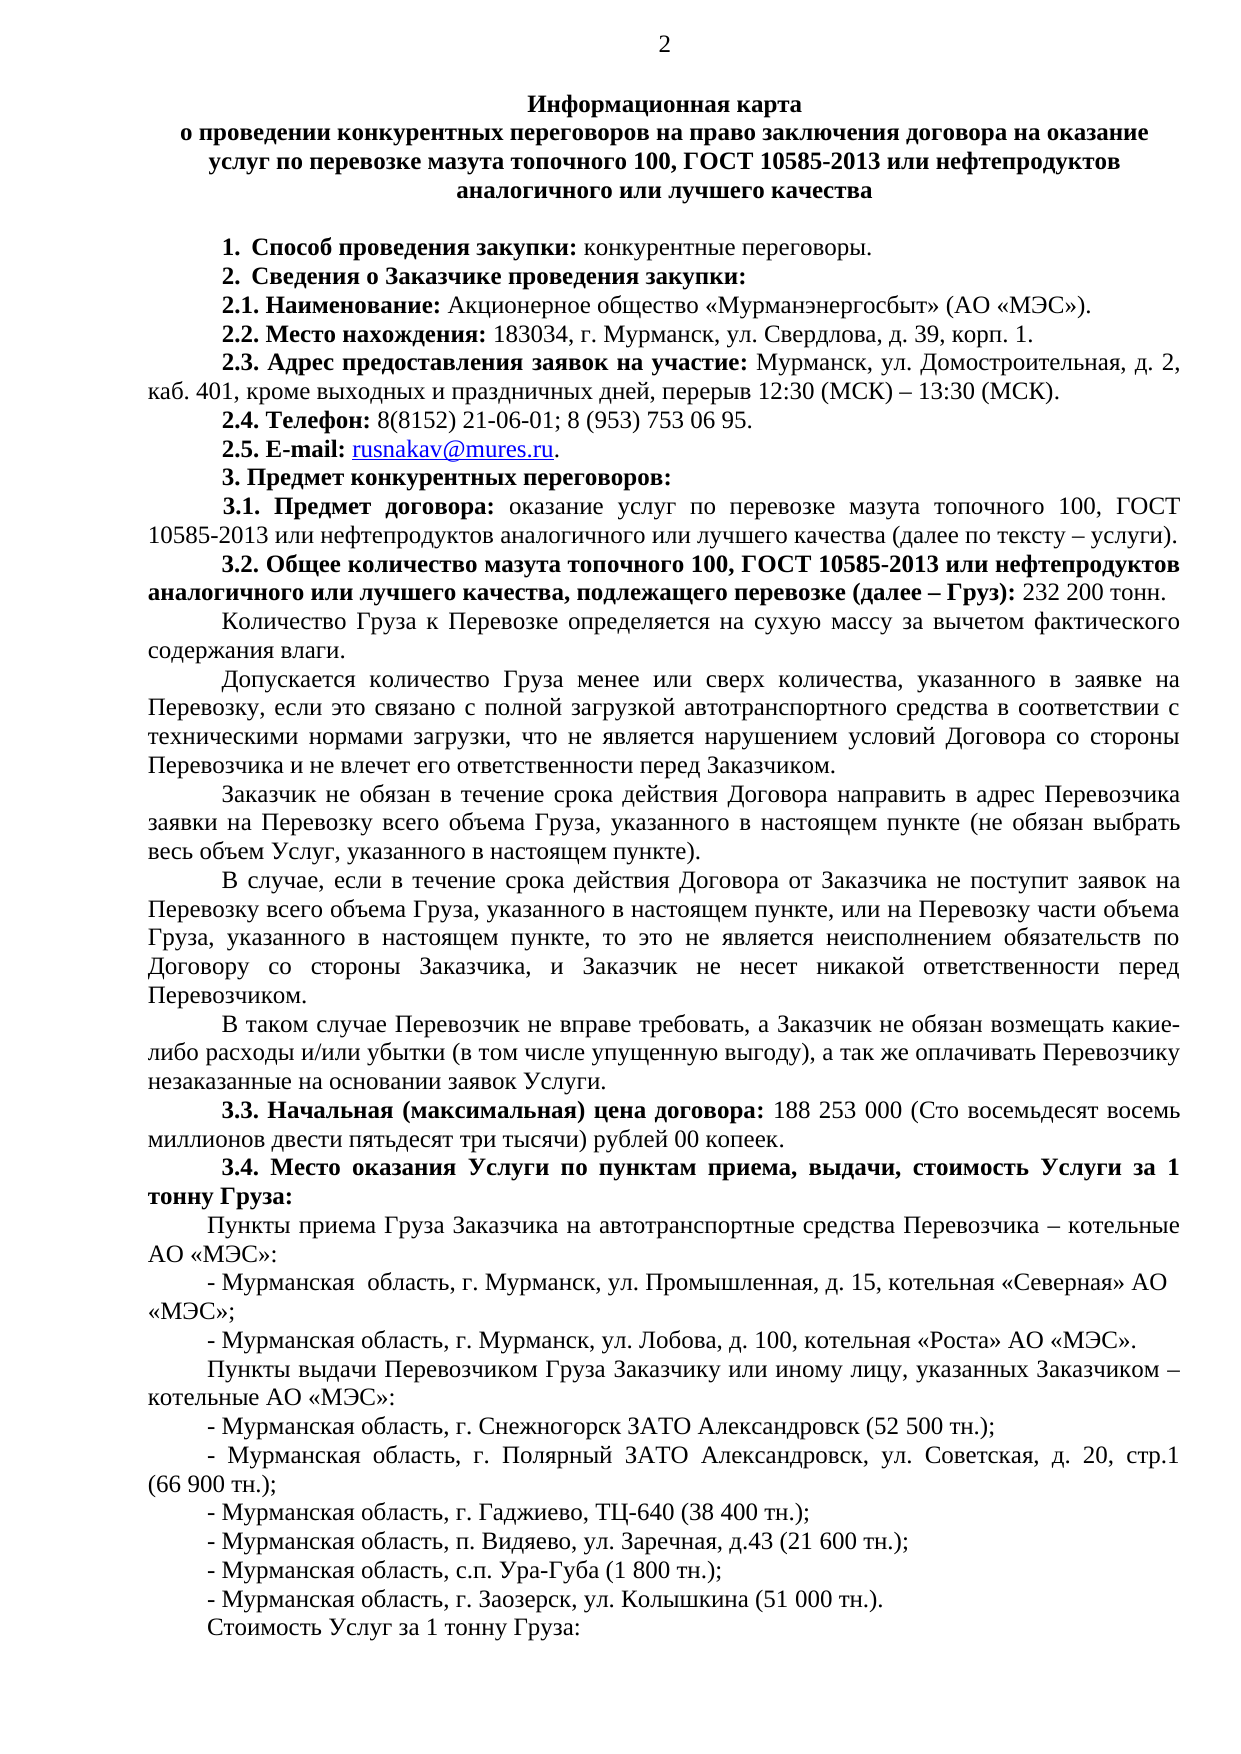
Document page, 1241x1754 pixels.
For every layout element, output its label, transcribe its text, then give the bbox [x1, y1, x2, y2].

list Способ проведения закупки: конкурентные переговоры. [148, 232, 1181, 261]
text 3.2. Общее количество мазута топочного 100, ГОСТ 10585-2013 или нефтепродуктов аналогичного или лучшего качества, подлежащего перевозке (далее – Груз): 232 200 тонн. [148, 549, 1181, 606]
text 2.2. Место нахождения: 183034, г. Мурманск, ул. Свердлова, д. 39, корп. 1. [148, 319, 1181, 347]
text - Мурманская область, г. Гаджиево, ТЦ-640 (38 400 тн.); [148, 1497, 1181, 1526]
text - Мурманская область, г. Мурманск, ул. Промышленная, д. 15, котельная «Северная» АО «МЭС»; [148, 1267, 1181, 1325]
text - Мурманская область, с.п. Ура-Губа (1 800 тн.); [148, 1555, 1181, 1584]
text Заказчик не обязан в течение срока действия Договора направить в адрес Перевозчика заявки на Перевозку всего объема Груза, указанного в настоящем пункте (не обязан выбрать весь объем Услуг, указанного в настоящем пункте). [148, 779, 1181, 865]
text Пункты выдачи Перевозчиком Груза Заказчику или иному лицу, указанных Заказчиком –котельные АО «МЭС»: [148, 1354, 1181, 1411]
text Стоимость Услуг за 1 тонну Груза: [148, 1612, 1181, 1641]
text 3.4. Место оказания Услуги по пунктам приема, выдачи, стоимость Услуги за 1 тонну Груза: [148, 1152, 1181, 1210]
text 2.3. Адрес предоставления заявок на участие: Мурманск, ул. Домостроительная, д. 2, каб. 401, кроме выходных и праздничных дней, перерыв 12:30 (МСК) – 13:30 (МСК). [148, 347, 1181, 405]
text Количество Груза к Перевозке определяется на сухую массу за вычетом фактического содержания влаги. [148, 606, 1181, 664]
text 3.1. Предмет договора: оказание услуг по перевозке мазута топочного 100, ГОСТ 10585-2013 или нефтепродуктов аналогичного или лучшего качества (далее по тексту – услуги). [148, 491, 1181, 549]
text В таком случае Перевозчик не вправе требовать, а Заказчик не обязан возмещать какие-либо расходы и/или убытки (в том числе упущенную выгоду), а так же оплачивать Перевозчику незаказанные на основании заявок Услуги. [148, 1009, 1181, 1095]
text 3. Предмет конкурентных переговоров: [148, 462, 1181, 491]
text В случае, если в течение срока действия Договора от Заказчика не поступит заявок на Перевозку всего объема Груза, указанного в настоящем пункте, или на Перевозку части объема Груза, указанного в настоящем пункте, то это не является неисполнением обязательств по Договору со стороны Заказчика, и Заказчик не несет никакой ответственности перед Перевозчиком. [148, 865, 1181, 1009]
text - Мурманская область, г. Мурманск, ул. Лобова, д. 100, котельная «Роста» АО «МЭС». [148, 1325, 1181, 1354]
text - Мурманская область, п. Видяево, ул. Заречная, д.43 (21 600 тн.); [148, 1526, 1181, 1555]
text 2.4. Телефон: 8(8152) 21-06-01; 8 (953) 753 06 95. [148, 405, 1181, 434]
list Сведения о Заказчике проведения закупки: [148, 261, 1181, 290]
text о проведении конкурентных переговоров на право заключения договора на оказание услуг по перевозке мазута топочного 100, ГОСТ 10585-2013 или нефтепродуктов аналогичного или лучшего качества [148, 117, 1181, 204]
text Пункты приема Груза Заказчика на автотранспортные средства Перевозчика – котельные АО «МЭС»: [148, 1210, 1181, 1267]
text 3.3. Начальная (максимальная) цена договора: 188 253 000 (Сто восемьдесят восемь миллионов двести пятьдесят три тысячи) рублей 00 копеек. [148, 1095, 1181, 1152]
text Допускается количество Груза менее или сверх количества, указанного в заявке на Перевозку, если это связано с полной загрузкой автотранспортного средства в соответствии с техническими нормами загрузки, что не является нарушением условий Договора со стороны Перевозчика и не влечет его ответственности перед Заказчиком. [148, 664, 1181, 779]
text 2.1. Наименование: Акционерное общество «Мурманэнергосбыт» (АО «МЭС»). [148, 290, 1181, 319]
text 2.5. Е-mail: rusnakav@mures.ru. [148, 434, 1181, 462]
text - Мурманская область, г. Снежногорск ЗАТО Александровск (52 500 тн.); [148, 1411, 1181, 1440]
text Информационная карта [148, 89, 1181, 117]
text - Мурманская область, г. Заозерск, ул. Колышкина (51 000 тн.). [148, 1584, 1181, 1612]
text - Мурманская область, г. Полярный ЗАТО Александровск, ул. Советская, д. 20, стр.1 (66 900 тн.); [148, 1440, 1181, 1497]
